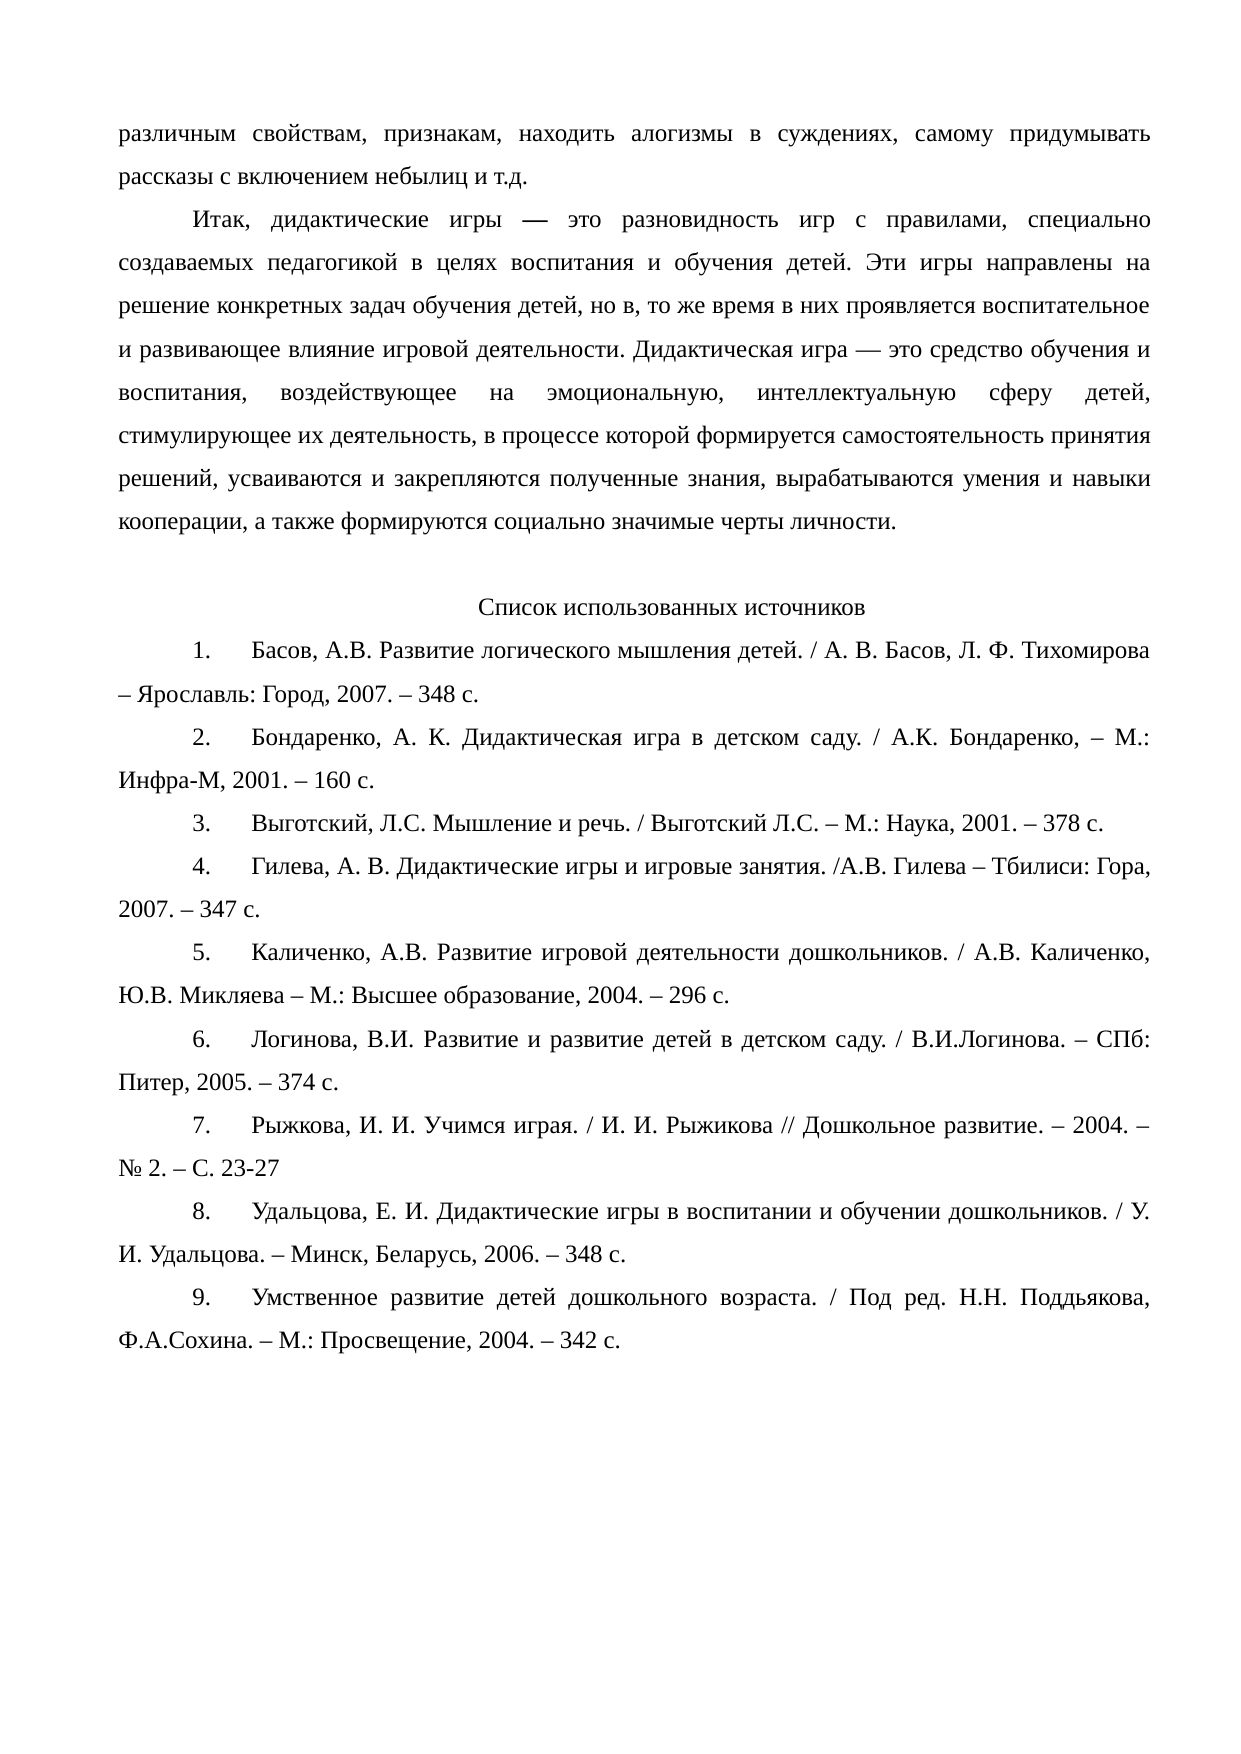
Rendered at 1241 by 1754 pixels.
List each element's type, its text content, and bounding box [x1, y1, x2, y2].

text Итак, дидактические игры — это разновидность игр с правилами, специально создаваемых педагогикой в целях воспитания и обучения детей. Эти игры направлены на решение конкретных задач обучения детей, но в, то же время в них проявляется воспитательное и развивающее влияние игровой деятельности. Дидактическая игра — это средство обучения и воспитания, воздействующее на эмоциональную, интеллектуальную сферу детей, стимулирующее их деятельность, в процессе которой формируется самостоятельность принятия решений, усваиваются и закрепляются полученные знания, вырабатываются умения и навыки кооперации, а также формируются социально значимые черты личности. [118, 204, 1152, 535]
list Басов, А.В. Развитие логического мышления детей. / А. В. Басов, Л. Ф. Тихомирова – Ярославль: Город, 2007. – 348 с. [118, 636, 1152, 707]
list Гилева, А. В. Дидактические игры и игровые занятия. /А.В. Гилева – Тбилиси: Гора, 2007. – 347 с. [118, 851, 1152, 923]
text Список использованных источников [118, 592, 1152, 621]
list Рыжкова, И. И. Учимся играя. / И. И. Рыжикова // Дошкольное развитие. – 2004. – № 2. – С. 23-27 [118, 1110, 1152, 1182]
list Удальцова, Е. И. Дидактические игры в воспитании и обучении дошкольников. / У. И. Удальцова. – Минск, Беларусь, 2006. – 348 с. [118, 1196, 1152, 1268]
list Умственное развитие детей дошкольного возраста. / Под ред. Н.Н. Поддьякова, Ф.А.Сохина. – М.: Просвещение, 2004. – 342 с. [118, 1282, 1152, 1354]
list Выготский, Л.С. Мышление и речь. / Выготский Л.С. – М.: Наука, 2001. – 378 с. [118, 808, 1152, 837]
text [118, 118, 1152, 190]
list Каличенко, А.В. Развитие игровой деятельности дошкольников. / А.В. Каличенко, Ю.В. Микляева – М.: Высшее образование, 2004. – 296 с. [118, 937, 1152, 1009]
list Бондаренко, А. К. Дидактическая игра в детском саду. / А.К. Бондаренко, – М.: Инфра-М, 2001. – 160 с. [118, 722, 1152, 794]
list Логинова, В.И. Развитие и развитие детей в детском саду. / В.И.Логинова. – СПб: Питер, 2005. – 374 с. [118, 1024, 1152, 1096]
